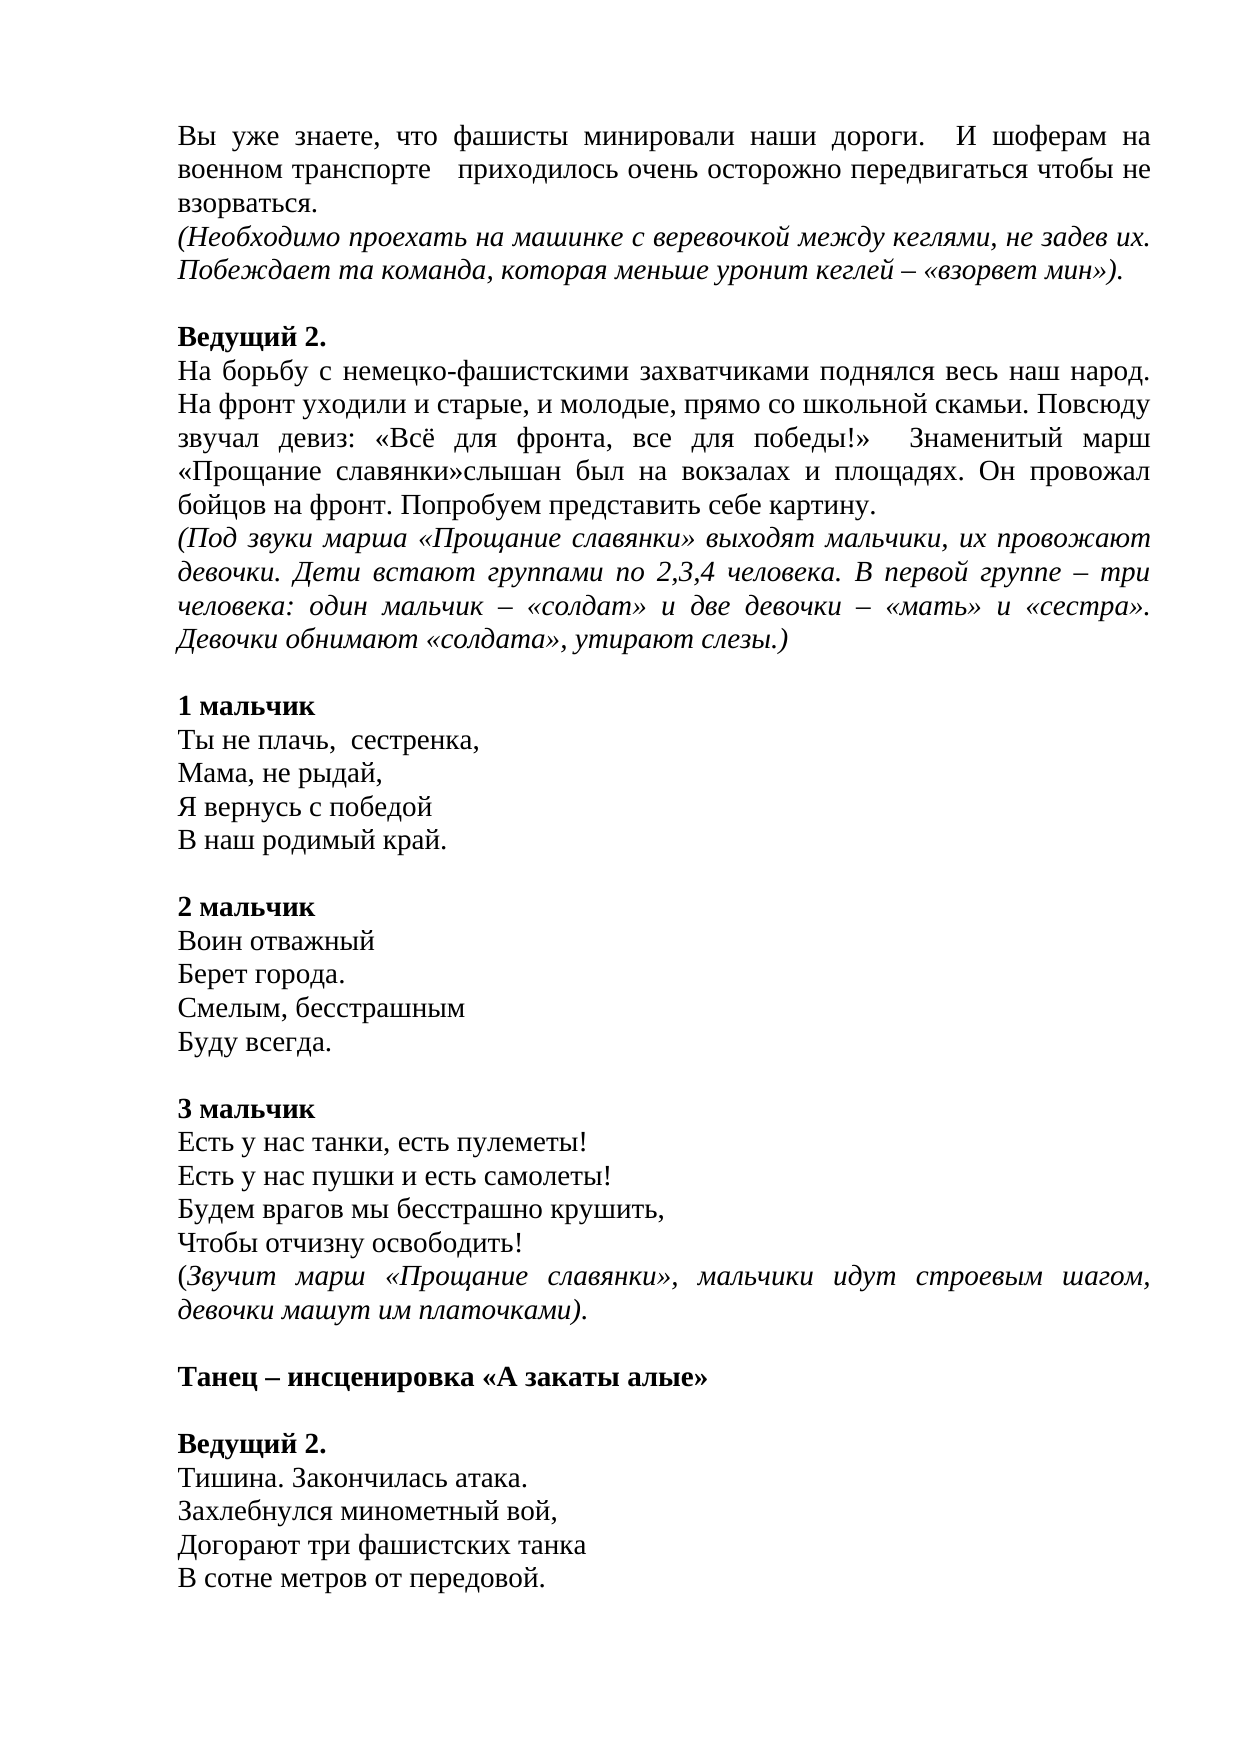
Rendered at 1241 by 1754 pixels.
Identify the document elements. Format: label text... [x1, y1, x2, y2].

text Ведущий 2. [177, 1426, 1152, 1460]
text 2 мальчик [177, 889, 1152, 923]
text Вы уже знаете, что фашисты минировали наши дороги. И шоферам на военном транспорте приходилось очень осторожно передвигаться чтобы не взорваться. [177, 118, 1152, 219]
text Догорают три фашистских танка [177, 1527, 1152, 1560]
text Ты не плачь, сестренка, [177, 722, 1152, 755]
text Тишина. Закончилась атака. [177, 1460, 1152, 1493]
text В сотне метров от передовой. [177, 1560, 1152, 1594]
text Буду всегда. [177, 1024, 1152, 1057]
text В наш родимый край. [177, 822, 1152, 856]
text Воин отважный [177, 923, 1152, 957]
text На борьбу с немецко-фашистскими захватчиками поднялся весь наш народ. На фронт уходили и старые, и молодые, прямо со школьной скамьи. Повсюду звучал девиз: «Всё для фронта, все для победы!» Знаменитый марш «Прощание славянки»слышан был на вокзалах и площадях. Он провожал бойцов на фронт. Попробуем представить себе картину. [177, 353, 1152, 521]
text (Необходимо проехать на машинке с веревочкой между кеглями, не задев их. Побеждает та команда, которая меньше уронит кеглей – «взорвет мин»). [177, 219, 1152, 286]
text 3 мальчик [177, 1091, 1152, 1124]
text Чтобы отчизну освободить! [177, 1225, 1152, 1258]
text Захлебнулся минометный вой, [177, 1493, 1152, 1527]
text Танец – инсценировка «А закаты алые» [177, 1359, 1152, 1393]
text (Под звуки марша «Прощание славянки» выходят мальчики, их провожают девочки. Дети встают группами по 2,3,4 человека. В первой группе – три человека: один мальчик – «солдат» и две девочки – «мать» и «сестра». Девочки обнимают «солдата», утирают слезы.) [177, 521, 1152, 655]
text Я вернусь с победой [177, 789, 1152, 822]
text Мама, не рыдай, [177, 755, 1152, 789]
text 1 мальчик [177, 688, 1152, 722]
text Будем врагов мы бесстрашно крушить, [177, 1191, 1152, 1225]
text Берет города. [177, 957, 1152, 990]
text Ведущий 2. [177, 319, 1152, 353]
text Смелым, бесстрашным [177, 990, 1152, 1024]
text Есть у нас пушки и есть самолеты! [177, 1158, 1152, 1191]
text Есть у нас танки, есть пулеметы! [177, 1124, 1152, 1158]
text (Звучит марш «Прощание славянки», мальчики идут строевым шагом, девочки машут им платочками). [177, 1258, 1152, 1326]
